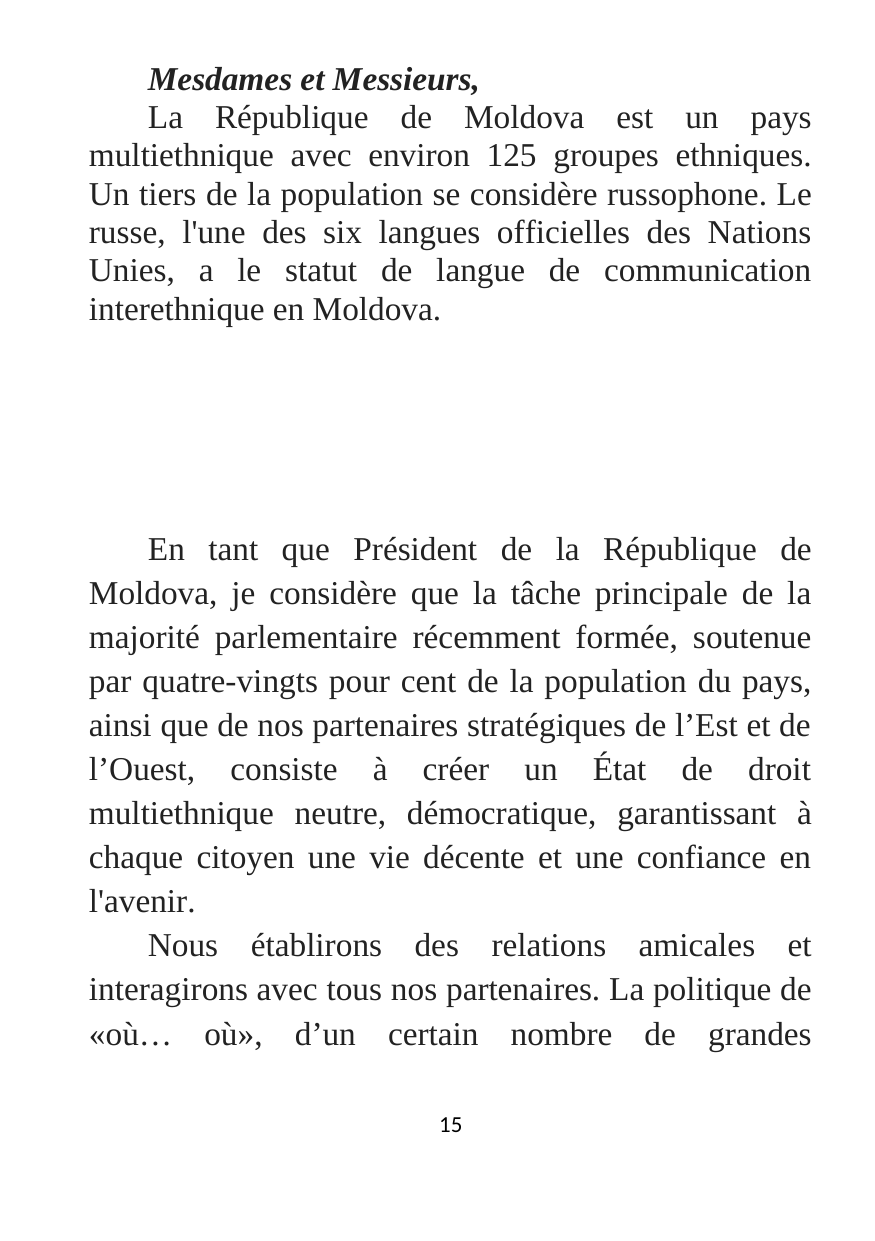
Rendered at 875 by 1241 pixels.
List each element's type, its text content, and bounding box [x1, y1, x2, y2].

text Mesdames et Messieurs, [89, 59, 812, 97]
text La République de Moldova est un pays multiethnique avec environ 125 groupes ethniques. Un tiers de la population se considère russophone. Le russe, l'une des six langues officielles des Nations Unies, a le statut de langue de communication interethnique en Moldova. [89, 97, 812, 327]
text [89, 926, 812, 1052]
text En tant que Président de la République de Moldova, je considère que la tâche principale de la majorité parlementaire récemment formée, soutenue par quatre-vingts pour cent de la population du pays, ainsi que de nos partenaires stratégiques de l’Est et de l’Ouest, consiste à créer un État de droit multiethnique neutre, démocratique, garantissant à chaque citoyen une vie décente et une confiance en l'avenir. [89, 529, 812, 920]
